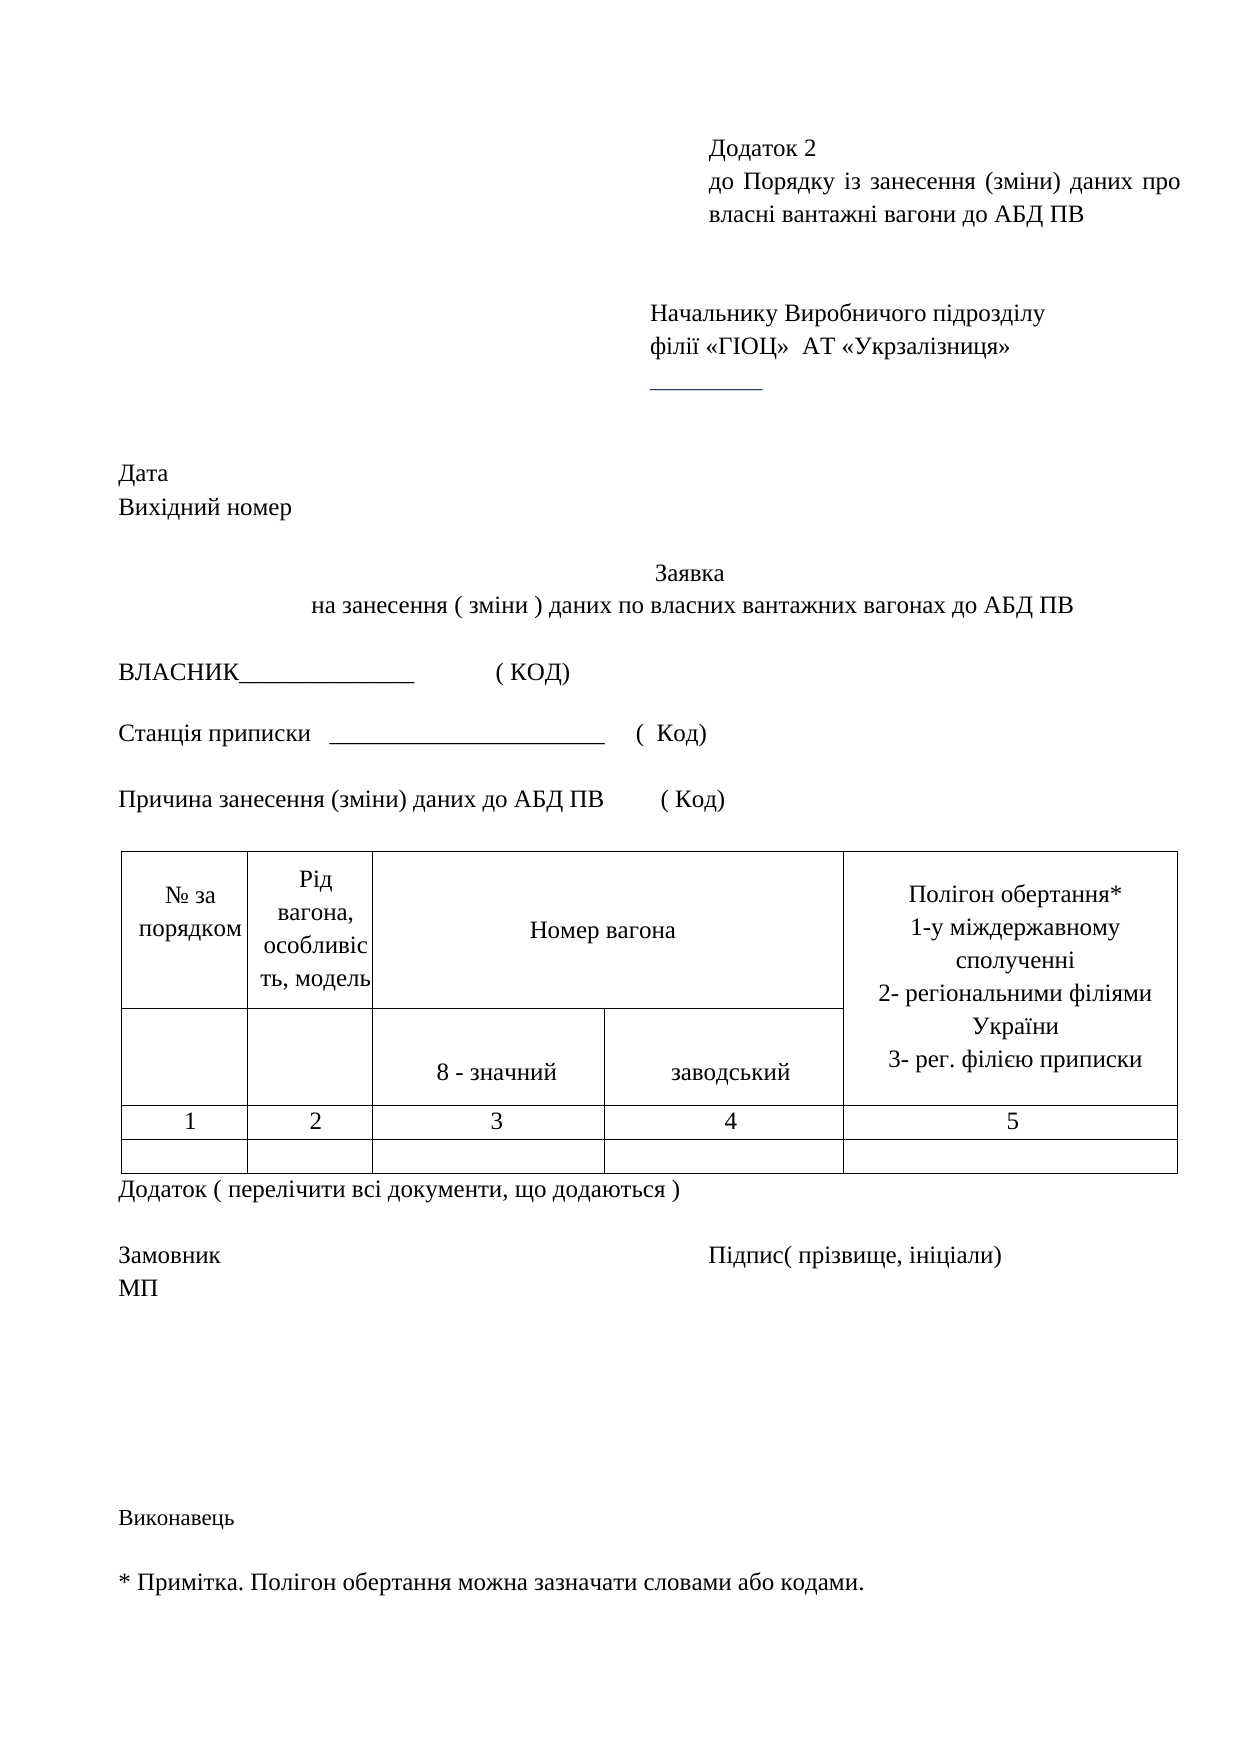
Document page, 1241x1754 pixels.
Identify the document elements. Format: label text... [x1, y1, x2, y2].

text * Примітка. Полігон обертання можна зазначати словами або кодами. [118, 1567, 1181, 1596]
table_cell 8 - значний [373, 1009, 604, 1105]
text філії «ГІОЦ» АТ «Укрзалізниця» [650, 331, 1181, 359]
table_cell [605, 1140, 843, 1173]
table_cell 5 [844, 1106, 1177, 1138]
table_header Номер вагона [373, 852, 843, 1008]
table_cell [122, 1140, 247, 1173]
text Додаток 2 [709, 133, 1181, 162]
subtitle ВЛАСНИК______________ ( КОД) [118, 657, 1172, 685]
text Станція приписки ______________________ ( Код) [118, 718, 1240, 747]
table_cell 3 [373, 1106, 604, 1138]
text Причина занесення (зміни) даних до АБД ПВ ( Код) [118, 784, 1240, 813]
table_cell 1 [122, 1106, 247, 1138]
table_cell [248, 1140, 372, 1173]
text Замовник Підпис( прізвище, ініціали) [118, 1240, 1240, 1268]
table_cell [122, 1009, 247, 1105]
table_cell [248, 1009, 372, 1105]
text Заявка [118, 558, 1240, 586]
text МП [118, 1273, 1240, 1301]
subtitle _________ [650, 364, 1181, 392]
table_header Рід вагона, особливість, модель [248, 852, 372, 1008]
table_cell заводський [605, 1009, 843, 1105]
table_cell 2 [248, 1106, 372, 1138]
text Вихідний номер [118, 492, 1240, 520]
table_header Полігон обертання* 1-у міждержавному сполученні 2- регіональними філіями України 3- рег. філією приписки [844, 852, 1177, 1105]
table_cell 4 [605, 1106, 843, 1138]
table_cell [373, 1140, 604, 1173]
text на занесення ( зміни ) даних по власних вантажних вагонах до АБД ПВ [118, 591, 1240, 619]
table_header № за порядком [122, 852, 247, 1008]
text Начальнику Виробничого підрозділу [650, 298, 1181, 326]
text до Порядку із занесення (зміни) даних про власні вантажні вагони до АБД ПВ [709, 166, 1181, 228]
text Дата [118, 458, 1240, 487]
text Додаток ( перелічити всі документи, що додаються ) [118, 1174, 1240, 1202]
text Виконавець [118, 1504, 1240, 1530]
table_cell [844, 1140, 1177, 1173]
